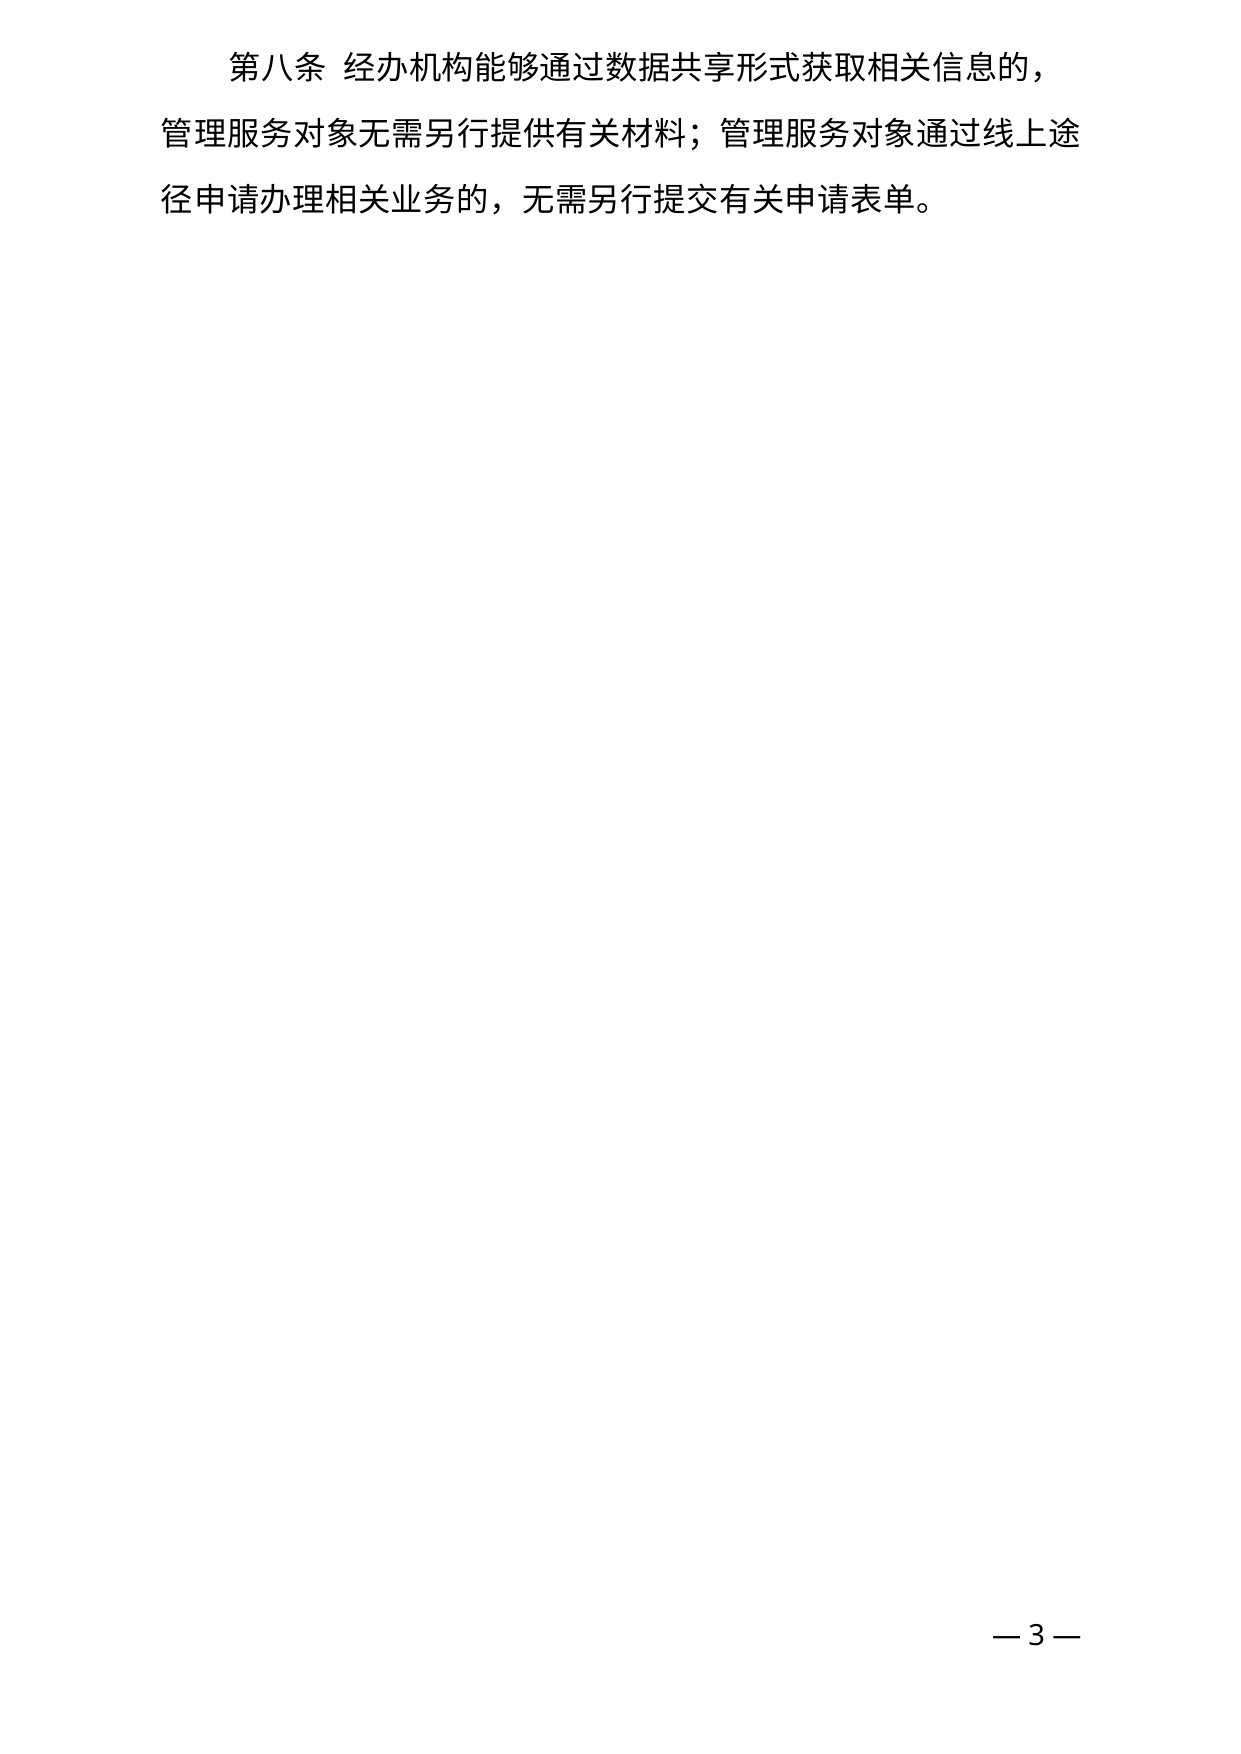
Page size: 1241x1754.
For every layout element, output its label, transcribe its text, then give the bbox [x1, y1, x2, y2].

text 第八条 经办机构能够通过数据共享形式获取相关信息的， 管理服务对象无需另行提供有关材料；管理服务对象通过线上途 径申请办理相关业务的，无需另行提交有关申请表单。 [161, 42, 1081, 220]
